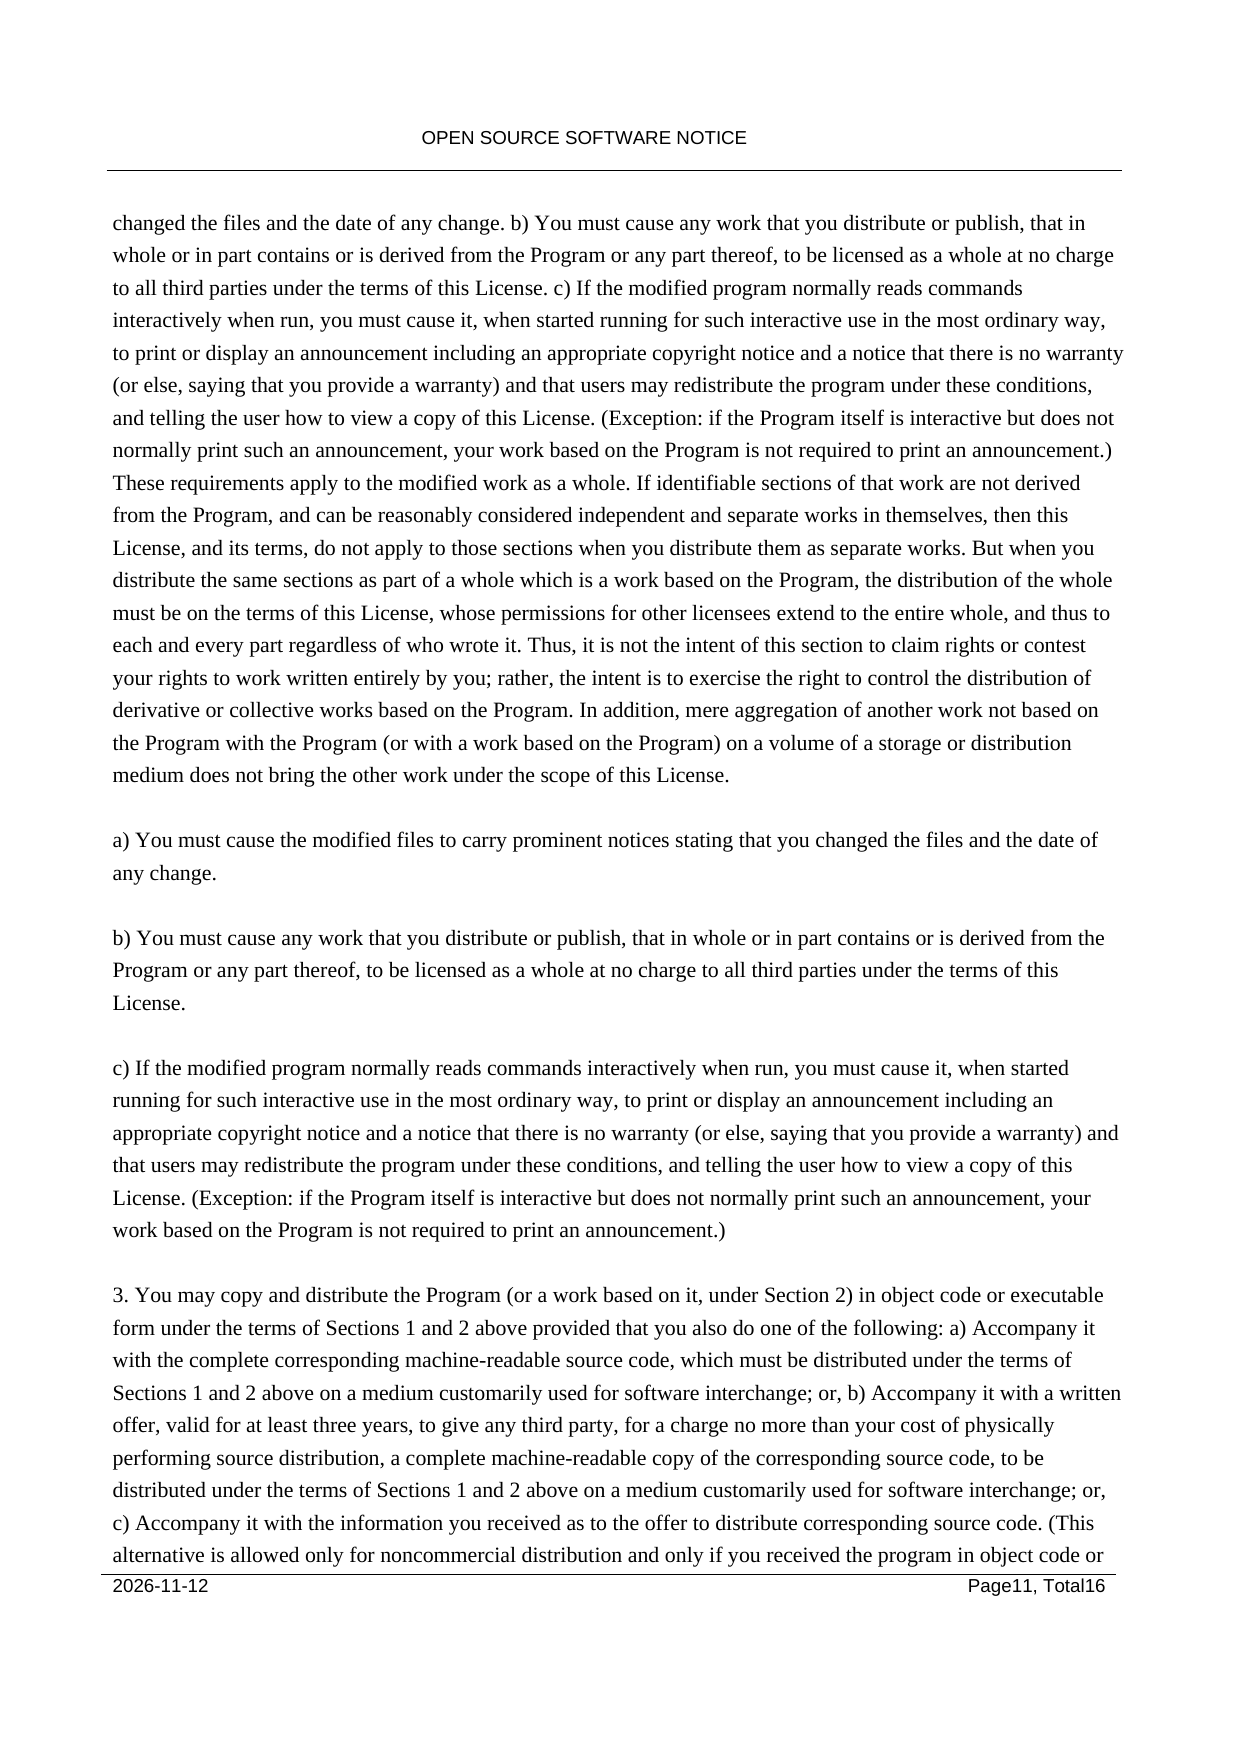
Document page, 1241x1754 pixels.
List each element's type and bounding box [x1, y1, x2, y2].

text [112, 206, 1128, 1571]
